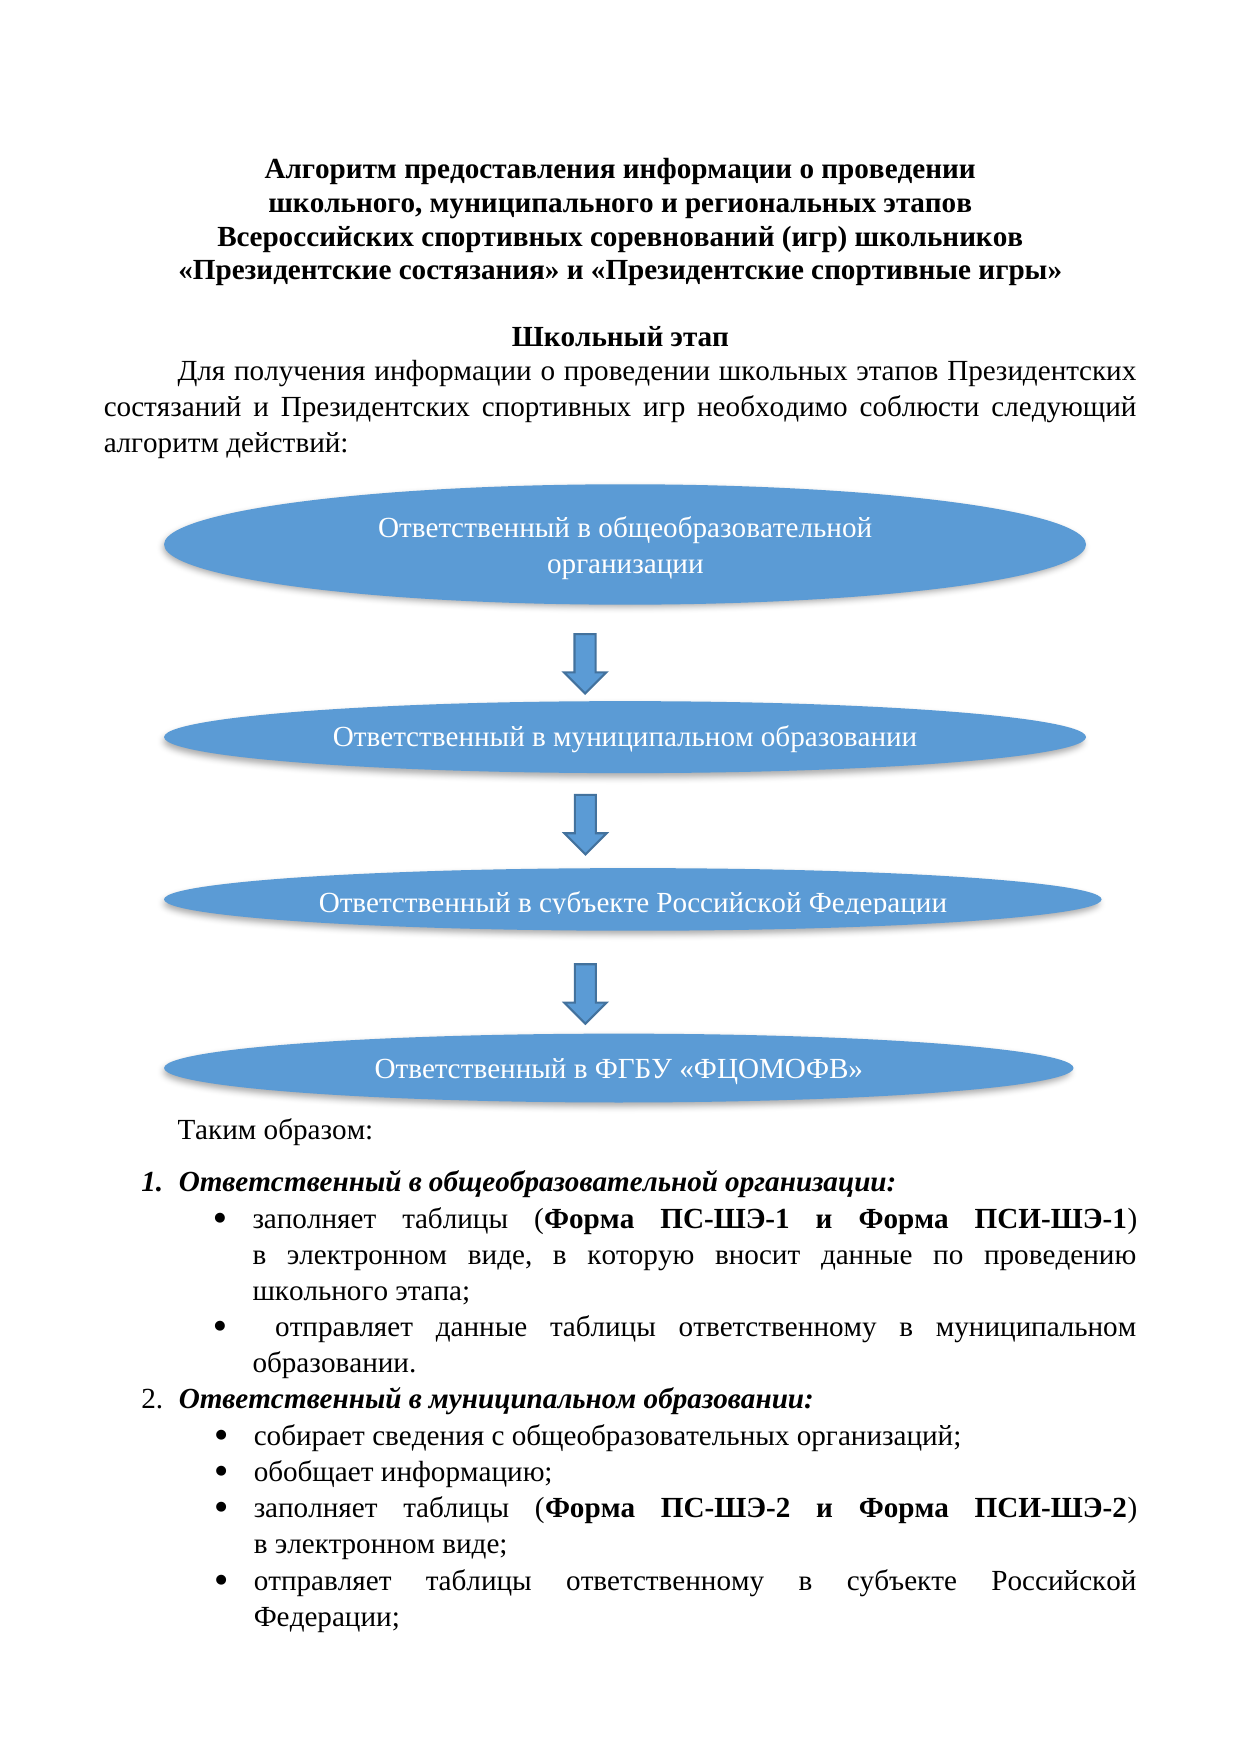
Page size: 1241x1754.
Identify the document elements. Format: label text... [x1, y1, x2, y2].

list обобщает информацию; [216, 1454, 1137, 1488]
text Для получения информации о проведении школьных этапов Президентских состязаний и Президентских спортивных игр необходимо соблюсти следующий алгоритм действий: [103, 353, 1137, 459]
text Таким образом: [103, 1112, 1137, 1145]
text Алгоритм предоставления информации о проведении [103, 152, 1137, 185]
list отправляет таблицы ответственному в субъекте Российской Федерации; [216, 1563, 1137, 1632]
text «Президентские состязания» и «Президентские спортивные игры» [103, 252, 1137, 286]
text Школьный этап [103, 319, 1137, 353]
text Всероссийских спортивных соревнований (игр) школьников [103, 219, 1137, 252]
list Ответственный в общеобразовательной организации: [141, 1164, 1137, 1198]
list отправляет данные таблицы ответственному в муниципальном образовании. [215, 1309, 1137, 1379]
list заполняет таблицы (Форма ПС-ШЭ-2 и Форма ПСИ-ШЭ-2) в электронном виде; [216, 1490, 1137, 1560]
list заполняет таблицы (Форма ПС-ШЭ-1 и Форма ПСИ-ШЭ-1) в электронном виде, в которую вносит данные по проведению школьного этапа; [215, 1201, 1137, 1307]
list собирает сведения с общеобразовательных организаций; [216, 1418, 1137, 1451]
list Ответственный в муниципальном образовании: [141, 1382, 1137, 1415]
text школьного, муниципального и региональных этапов [103, 185, 1137, 219]
